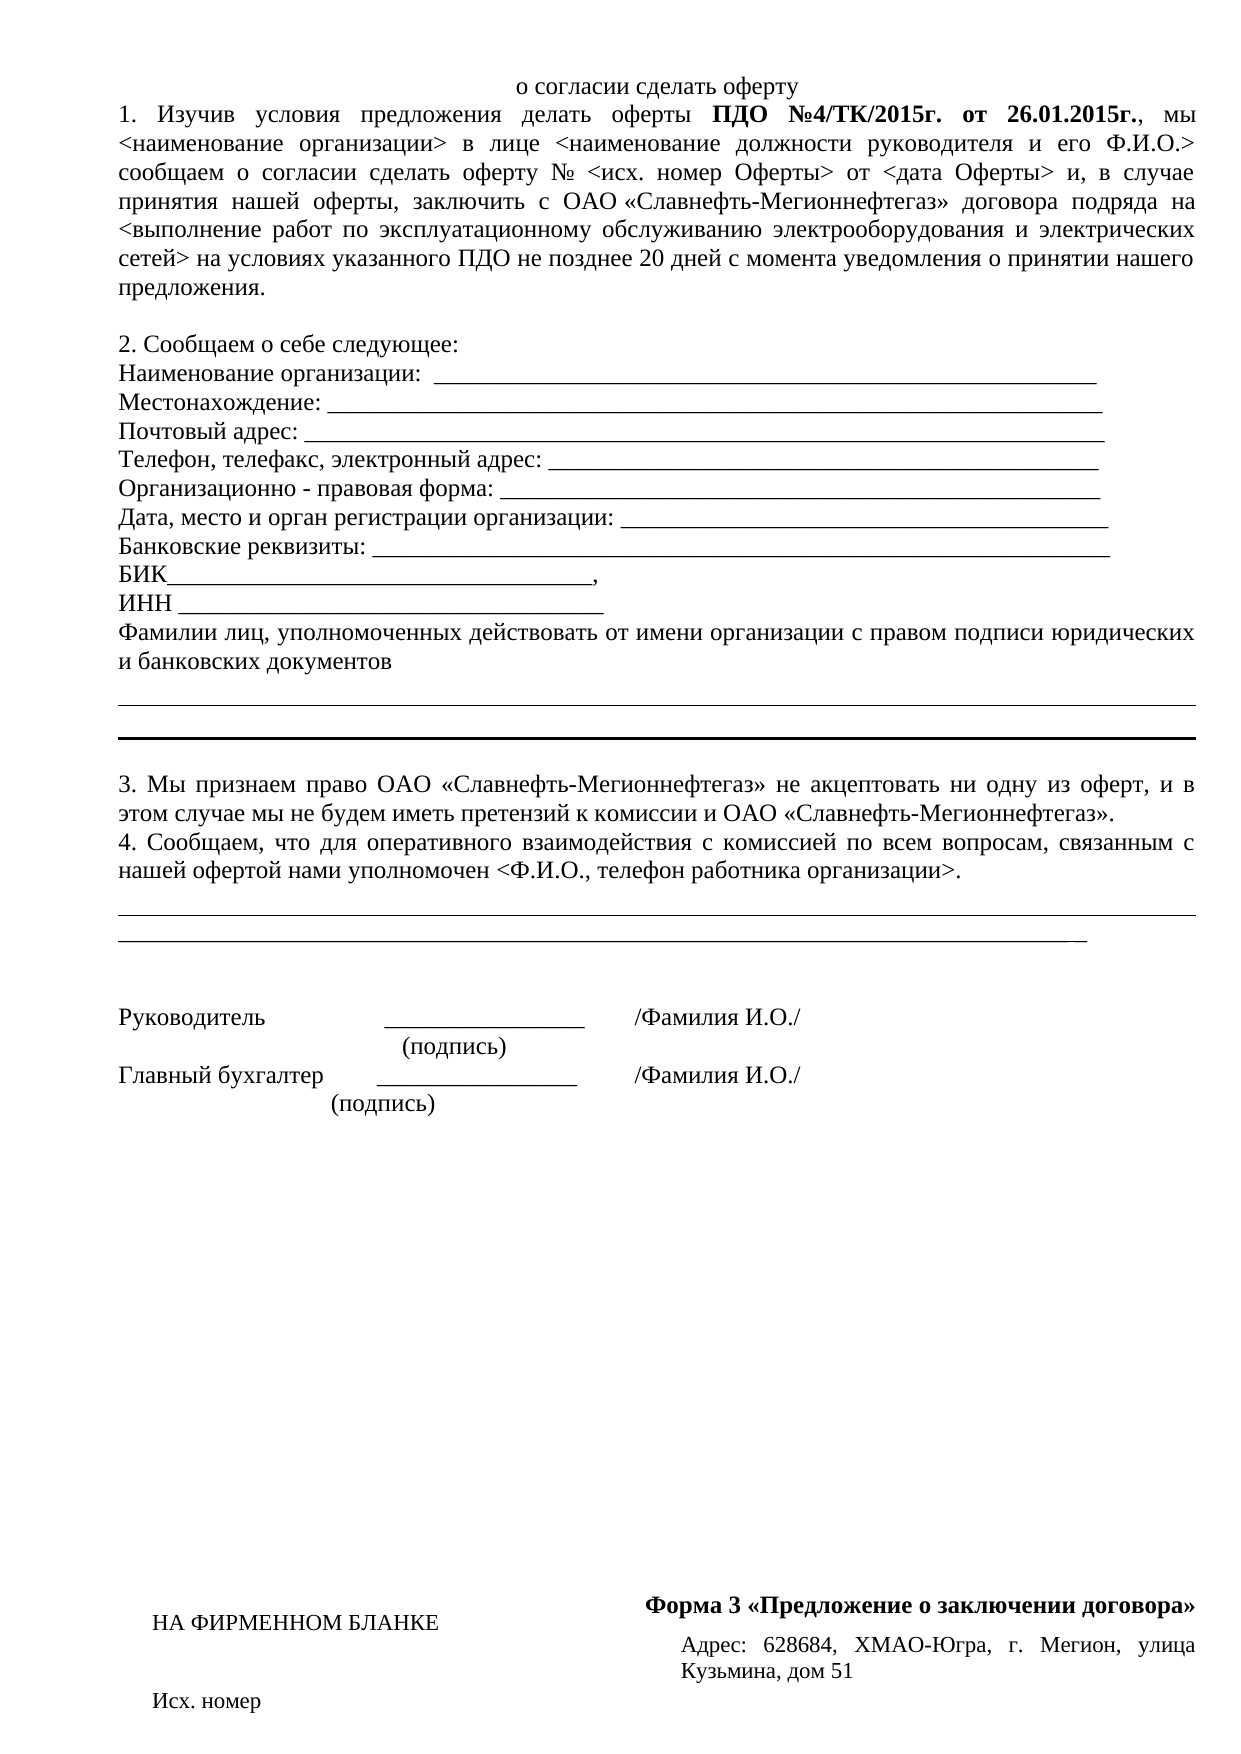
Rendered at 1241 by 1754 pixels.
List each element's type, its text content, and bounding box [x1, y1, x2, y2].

text Наименование организации: _____________________________________________________ [118, 358, 1196, 387]
text 2. Сообщаем о себе следующее: [118, 329, 1196, 358]
text Адрес: 628684, ХМАО-Югра, г. Мегион, улица Кузьмина, дом 51 [681, 1631, 1196, 1684]
text Дата, место и орган регистрации организации: _______________________________________ [118, 502, 1196, 531]
text (подпись) [118, 1031, 1196, 1060]
text Телефон, телефакс, электронный адрес: ____________________________________________ [118, 444, 1196, 473]
text Форма 3 «Предложение о заключении договора» [118, 1590, 1196, 1618]
text ____________________________________________________________________________ _ [118, 916, 1196, 945]
text БИК__________________________________, [118, 559, 1196, 588]
text Руководитель ________________ /Фамилия И.О./ [118, 1002, 1196, 1031]
text 1. Изучив условия предложения делать оферты ПДО №4/ТК/2015г. от 26.01.2015г., мы <наименование организации> в лице <наименование должности руководителя и его Ф.И.О.> сообщаем о согласии сделать оферту № <исх. номер Оферты> от <дата Оферты> и, в случае принятия нашей оферты, заключить с ОАО «Славнефть-Мегионнефтегаз» договора подряда на <выполнение работ по эксплуатационному обслуживанию электрооборудования и электрических сетей> на условиях указанного ПДО не позднее 20 дней с момента уведомления о принятии нашего предложения. [118, 99, 1196, 301]
text о согласии сделать оферту [118, 71, 1196, 99]
text Банковские реквизиты: ___________________________________________________________ [118, 531, 1196, 559]
text 3. Мы признаем право ОАО «Славнефть-Мегионнефтегаз» не акцептовать ни одну из оферт, и в этом случае мы не будем иметь претензий к комиссии и ОАО «Славнефть-Мегионнефтегаз». [118, 769, 1196, 827]
text 4. Сообщаем, что для оперативного взаимодействия с комиссией по всем вопросам, связанным с нашей офертой нами уполномочен <Ф.И.О., телефон работника организации>. [118, 827, 1196, 884]
text ИНН __________________________________ [118, 588, 1196, 617]
text (подпись) [118, 1088, 1196, 1117]
text Местонахождение: ______________________________________________________________ [118, 387, 1196, 416]
text Фамилии лиц, уполномоченных действовать от имени организации с правом подписи юридических и банковских документов [118, 617, 1196, 674]
text Главный бухгалтер ________________ /Фамилия И.О./ [118, 1060, 1196, 1088]
text Организационно - правовая форма: ________________________________________________ [118, 473, 1196, 502]
text Почтовый адрес: ________________________________________________________________ [118, 416, 1196, 444]
